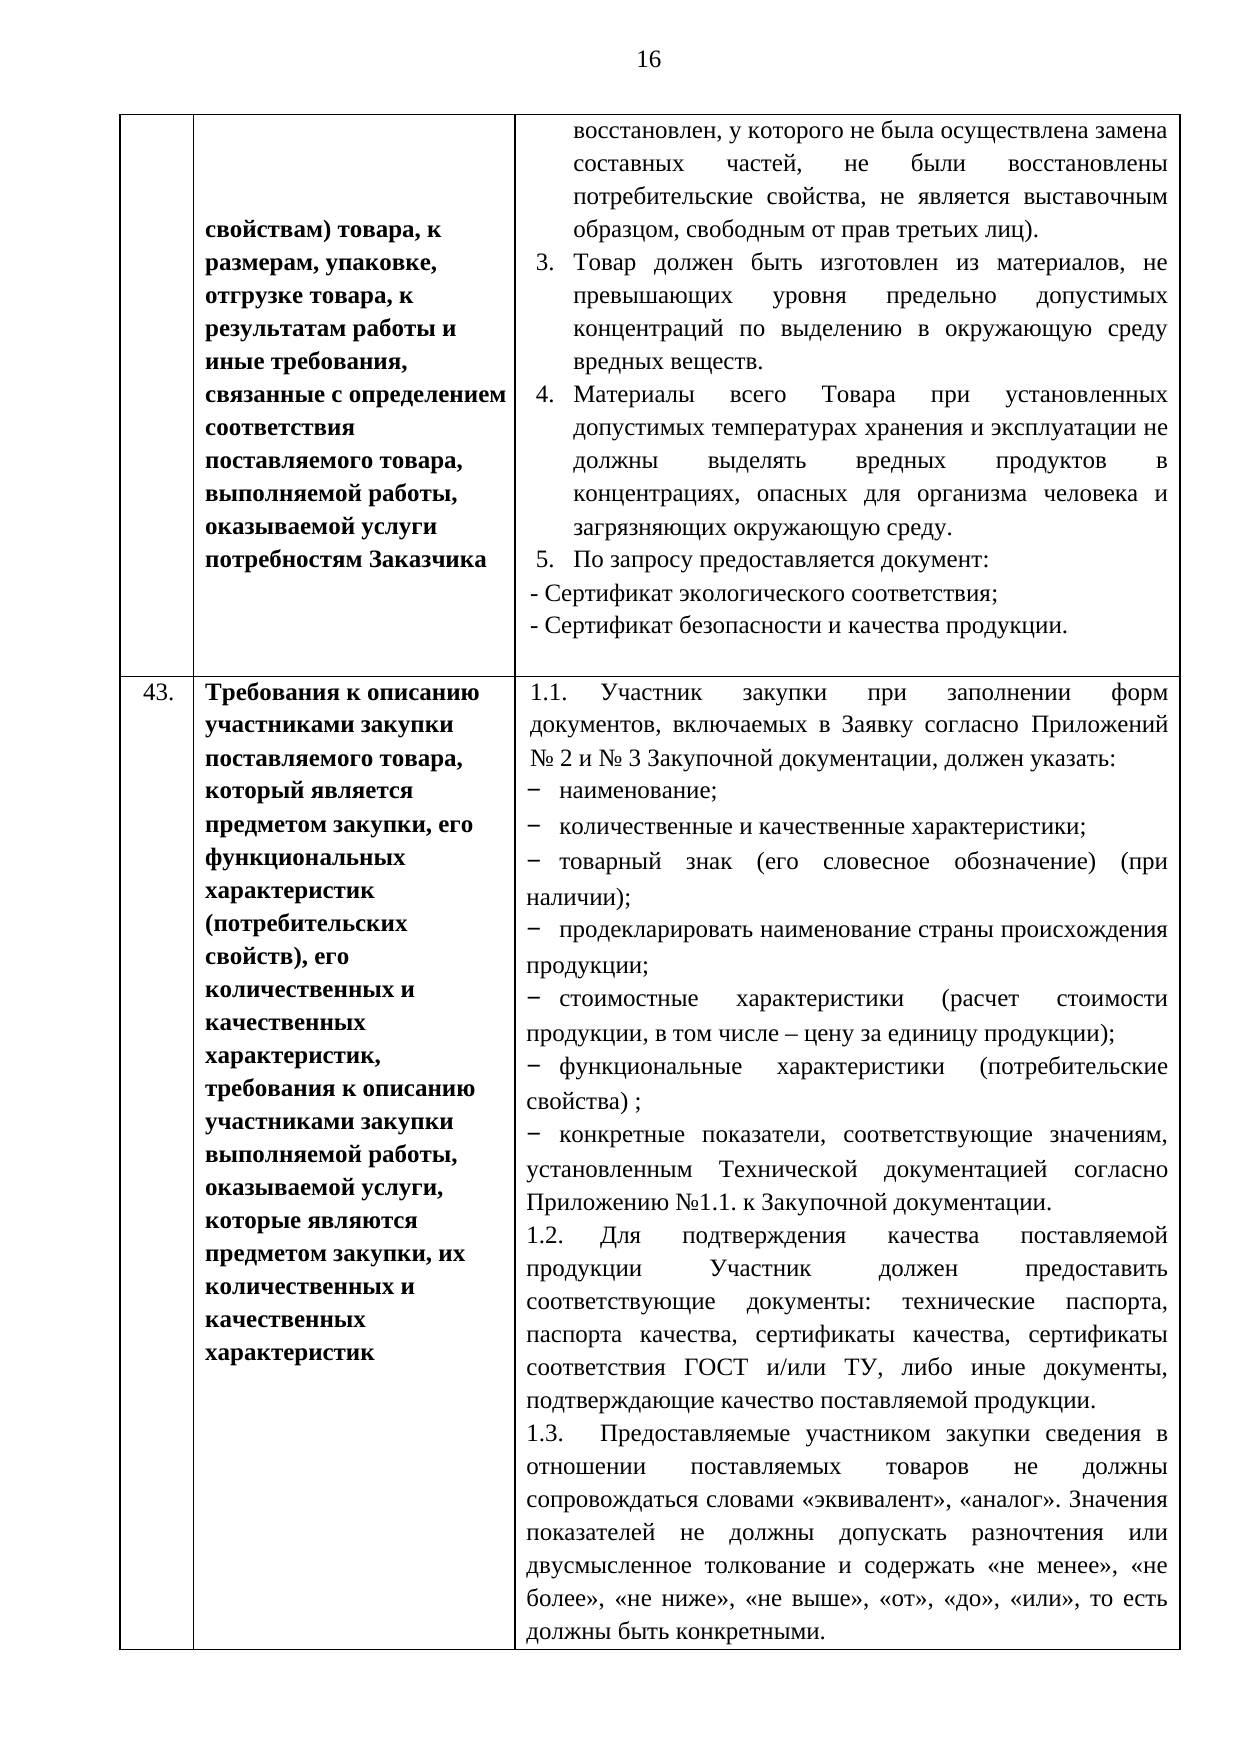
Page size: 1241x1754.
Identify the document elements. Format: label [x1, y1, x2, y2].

table_cell [516, 677, 1179, 1649]
table_cell [121, 677, 193, 1649]
table_cell [194, 677, 514, 1649]
table_cell [516, 115, 1179, 676]
table_cell [121, 115, 193, 676]
table_cell [194, 115, 514, 676]
